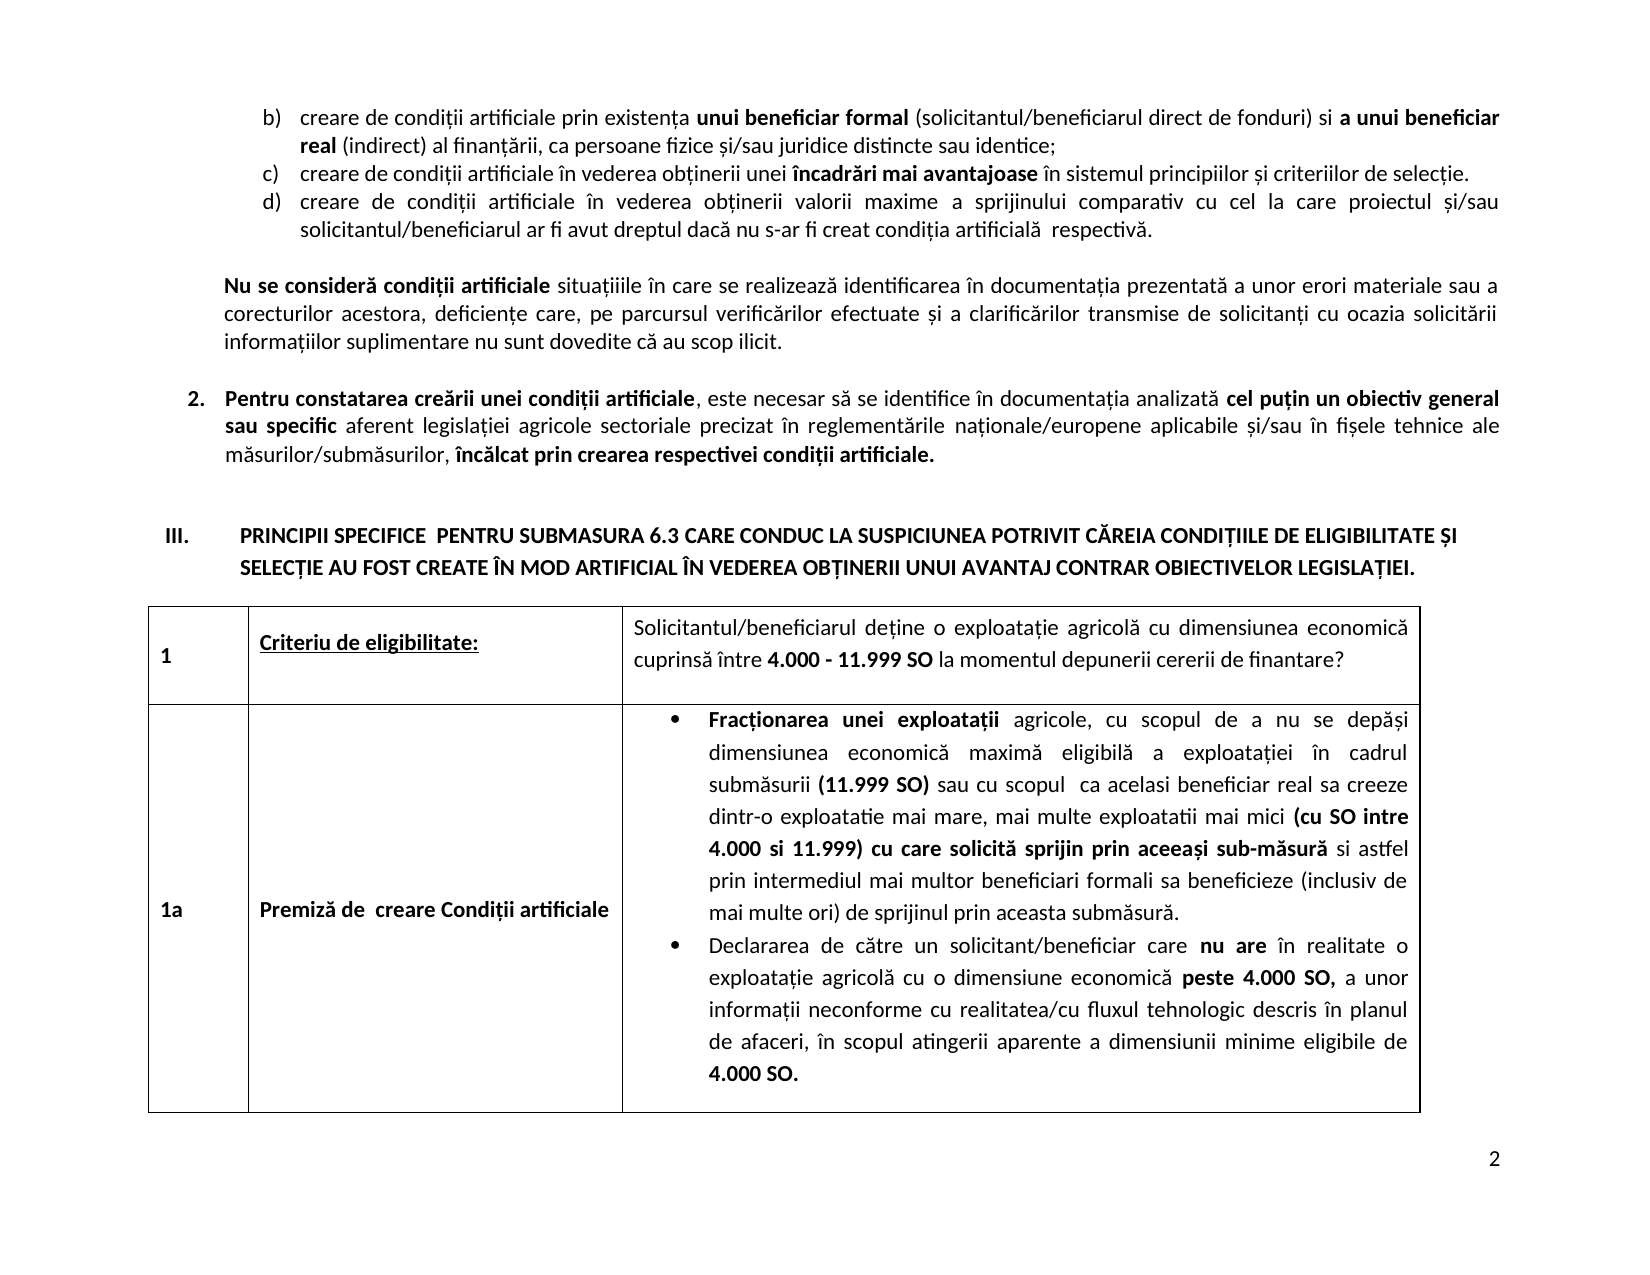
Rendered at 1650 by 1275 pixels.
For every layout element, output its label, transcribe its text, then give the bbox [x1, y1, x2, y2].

list creare de condiții artificiale prin existența unui beneficiar formal (solicitantul/beneficiarul direct de fonduri) si a unui beneficiar real (indirect) al finanțării, ca persoane fizice și/sau juridice distincte sau identice; [262, 103, 1500, 159]
text Nu se consideră condiții artificiale situațiiile în care se realizează identificarea în documentația prezentată a unor erori materiale sau a corecturilor acestora, deficiențe care, pe parcursul verificărilor efectuate și a clarificărilor transmise de solicitanți cu ocazia solicitării informațiilor suplimentare nu sunt dovedite că au scop ilicit. [224, 272, 1500, 356]
list creare de condiții artificiale în vederea obținerii valorii maxime a sprijinului comparativ cu cel la care proiectul și/sau solicitantul/beneficiarul ar fi avut dreptul dacă nu s-ar fi creat condiția artificială respectivă. [262, 187, 1500, 243]
list Pentru constatarea creării unei condiții artificiale, este necesar să se identifice în documentația analizată cel puțin un obiectiv general sau specific aferent legislației agricole sectoriale precizat în reglementările naționale/europene aplicabile și/sau în fișele tehnice ale măsurilor/submăsurilor, încălcat prin crearea respectivei condiții artificiale. [187, 384, 1500, 468]
table_cell 1a [149, 705, 248, 1112]
table_header Criteriu de eligibilitate: [249, 607, 622, 704]
table_cell Premiză de creare Condiții artificiale [249, 705, 622, 1112]
list creare de condiții artificiale în vederea obținerii unei încadrări mai avantajoase în sistemul principiilor și criteriilor de selecție. [262, 159, 1500, 187]
table_header Solicitantul/beneficiarul deţine o exploataţie agricolă cu dimensiunea economică cuprinsă între 4.000 - 11.999 SO la momentul depunerii cererii de finantare? [623, 607, 1419, 704]
table_cell Fracționarea unei exploatații agricole, cu scopul de a nu se depăşi dimensiunea economică maximă eligibilă a exploatației în cadrul submăsurii (11.999 SO) sau cu scopul ca acelasi beneficiar real sa creeze dintr-o exploatatie mai mare, mai multe exploatatii mai mici (cu SO intre 4.000 si 11.999) cu care solicită sprijin prin aceeaşi sub-măsură si astfel prin intermediul mai multor beneficiari formali sa beneficieze (inclusiv de mai multe ori) de sprijinul prin aceasta submăsură. Declararea de către un solicitant/beneficiar care nu are în realitate o exploatație agricolă cu o dimensiune economică peste 4.000 SO, a unor informații neconforme cu realitatea/cu fluxul tehnologic descris în planul de afaceri, în scopul atingerii aparente a dimensiunii minime eligibile de 4.000 SO. [623, 705, 1419, 1112]
list PRINCIPII SPECIFICE PENTRU SUBMASURA 6.3 CARE CONDUC LA SUSPICIUNEA POTRIVIT CĂREIA CONDIȚIILE DE ELIGIBILITATE ȘI SELECȚIE AU FOST CREATE ÎN MOD ARTIFICIAL ÎN VEDEREA OBȚINERII UNUI AVANTAJ CONTRAR OBIECTIVELOR LEGISLAȚIEI. [165, 521, 1500, 581]
table_header 1 [149, 607, 248, 704]
